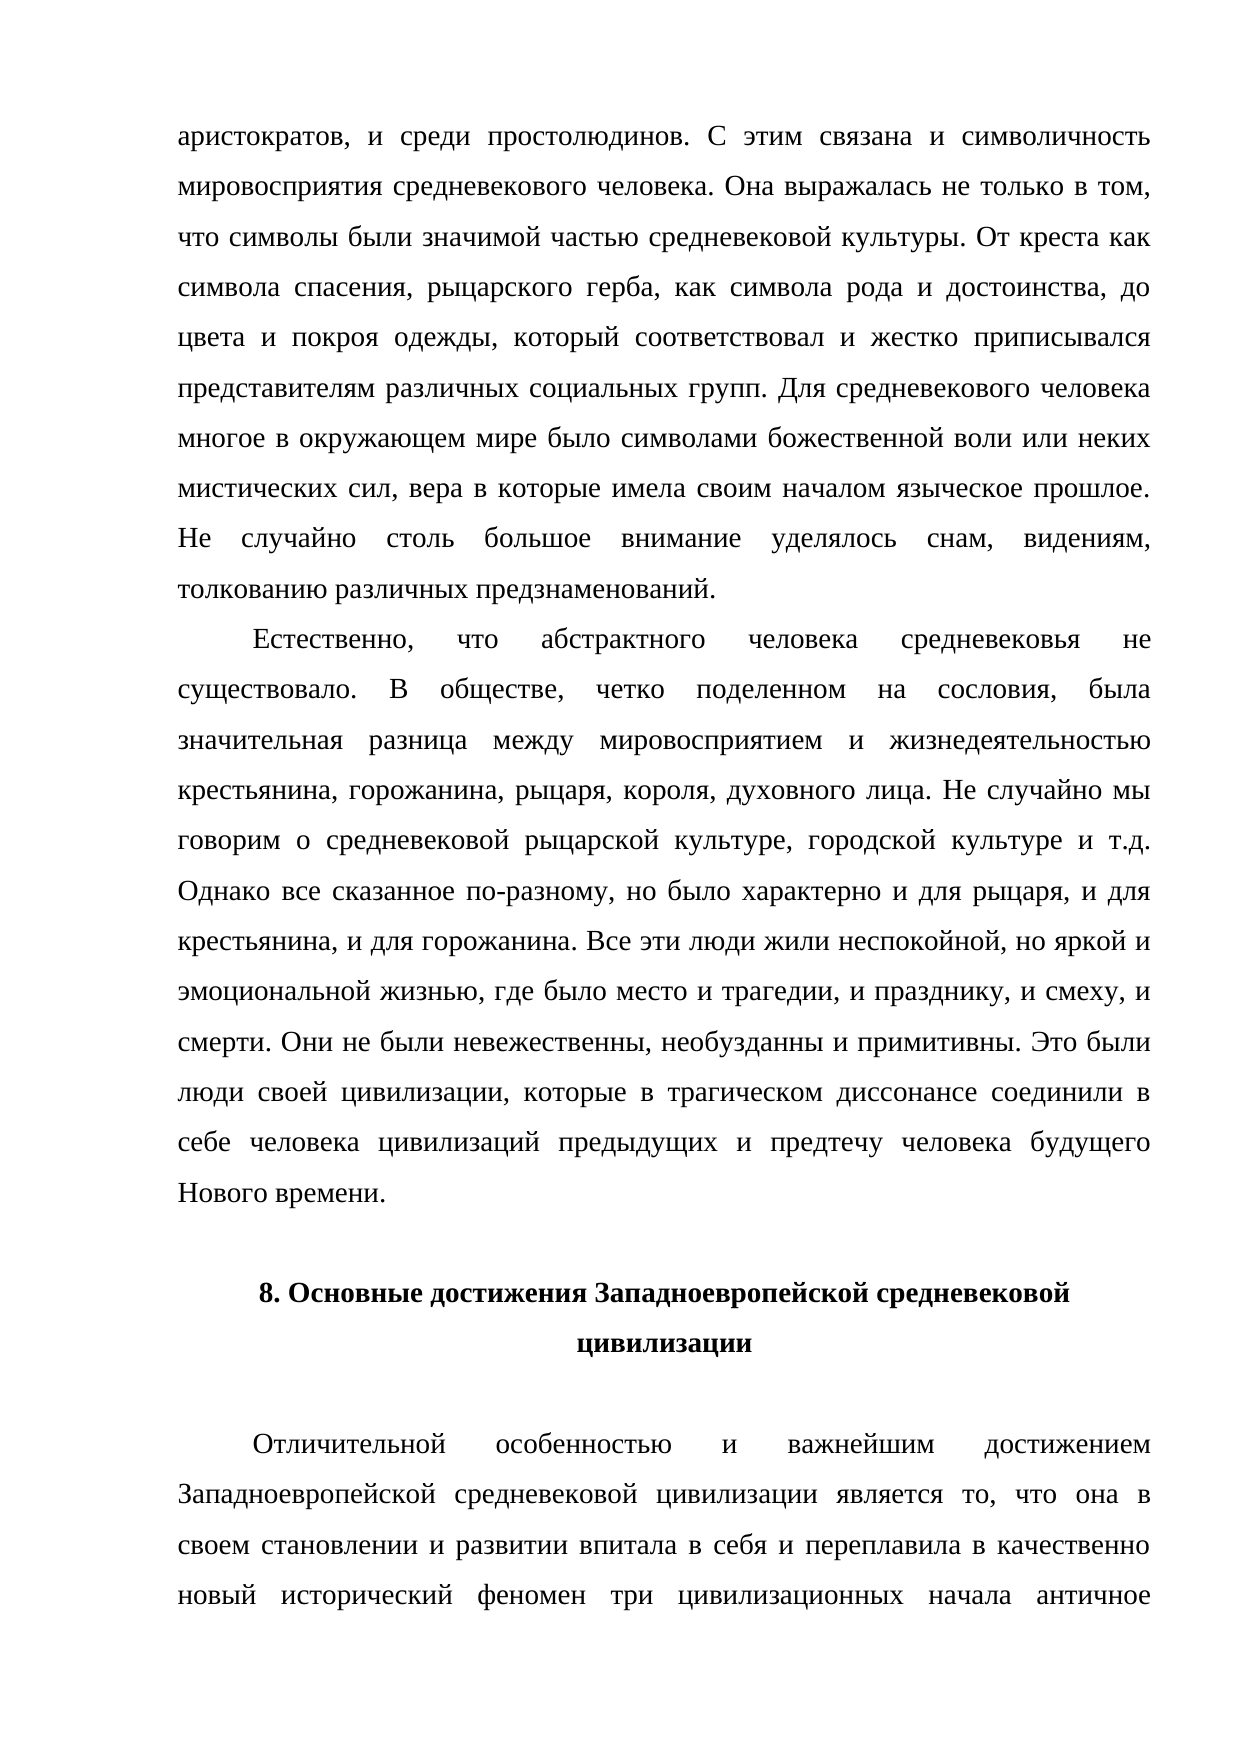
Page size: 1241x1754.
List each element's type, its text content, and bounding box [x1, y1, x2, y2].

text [177, 1426, 1152, 1611]
subtitle 8. Основные достижения Западноевропейской средневековой цивилизации [177, 1275, 1152, 1359]
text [177, 118, 1152, 604]
text Естественно, что абстрактного человека средневековья не существовало. В обществе, четко поделенном на сословия, была значительная разница между мировосприятием и жизнедеятельностью крестьянина, горожанина, рыцаря, короля, духовного лица. Не случайно мы говорим о средневековой рыцарской культуре, городской культуре и т.д. Однако все сказанное по-разному, но было характерно и для рыцаря, и для крестьянина, и для горожанина. Все эти люди жили неспокойной, но яркой и эмоциональной жизнью, где было место и трагедии, и празднику, и смеху, и смерти. Они не были невежественны, необузданны и примитивны. Это были люди своей цивилизации, которые в трагическом диссонансе соединили в себе человека цивилизаций предыдущих и предтечу человека будущего Нового времени. [177, 621, 1152, 1208]
